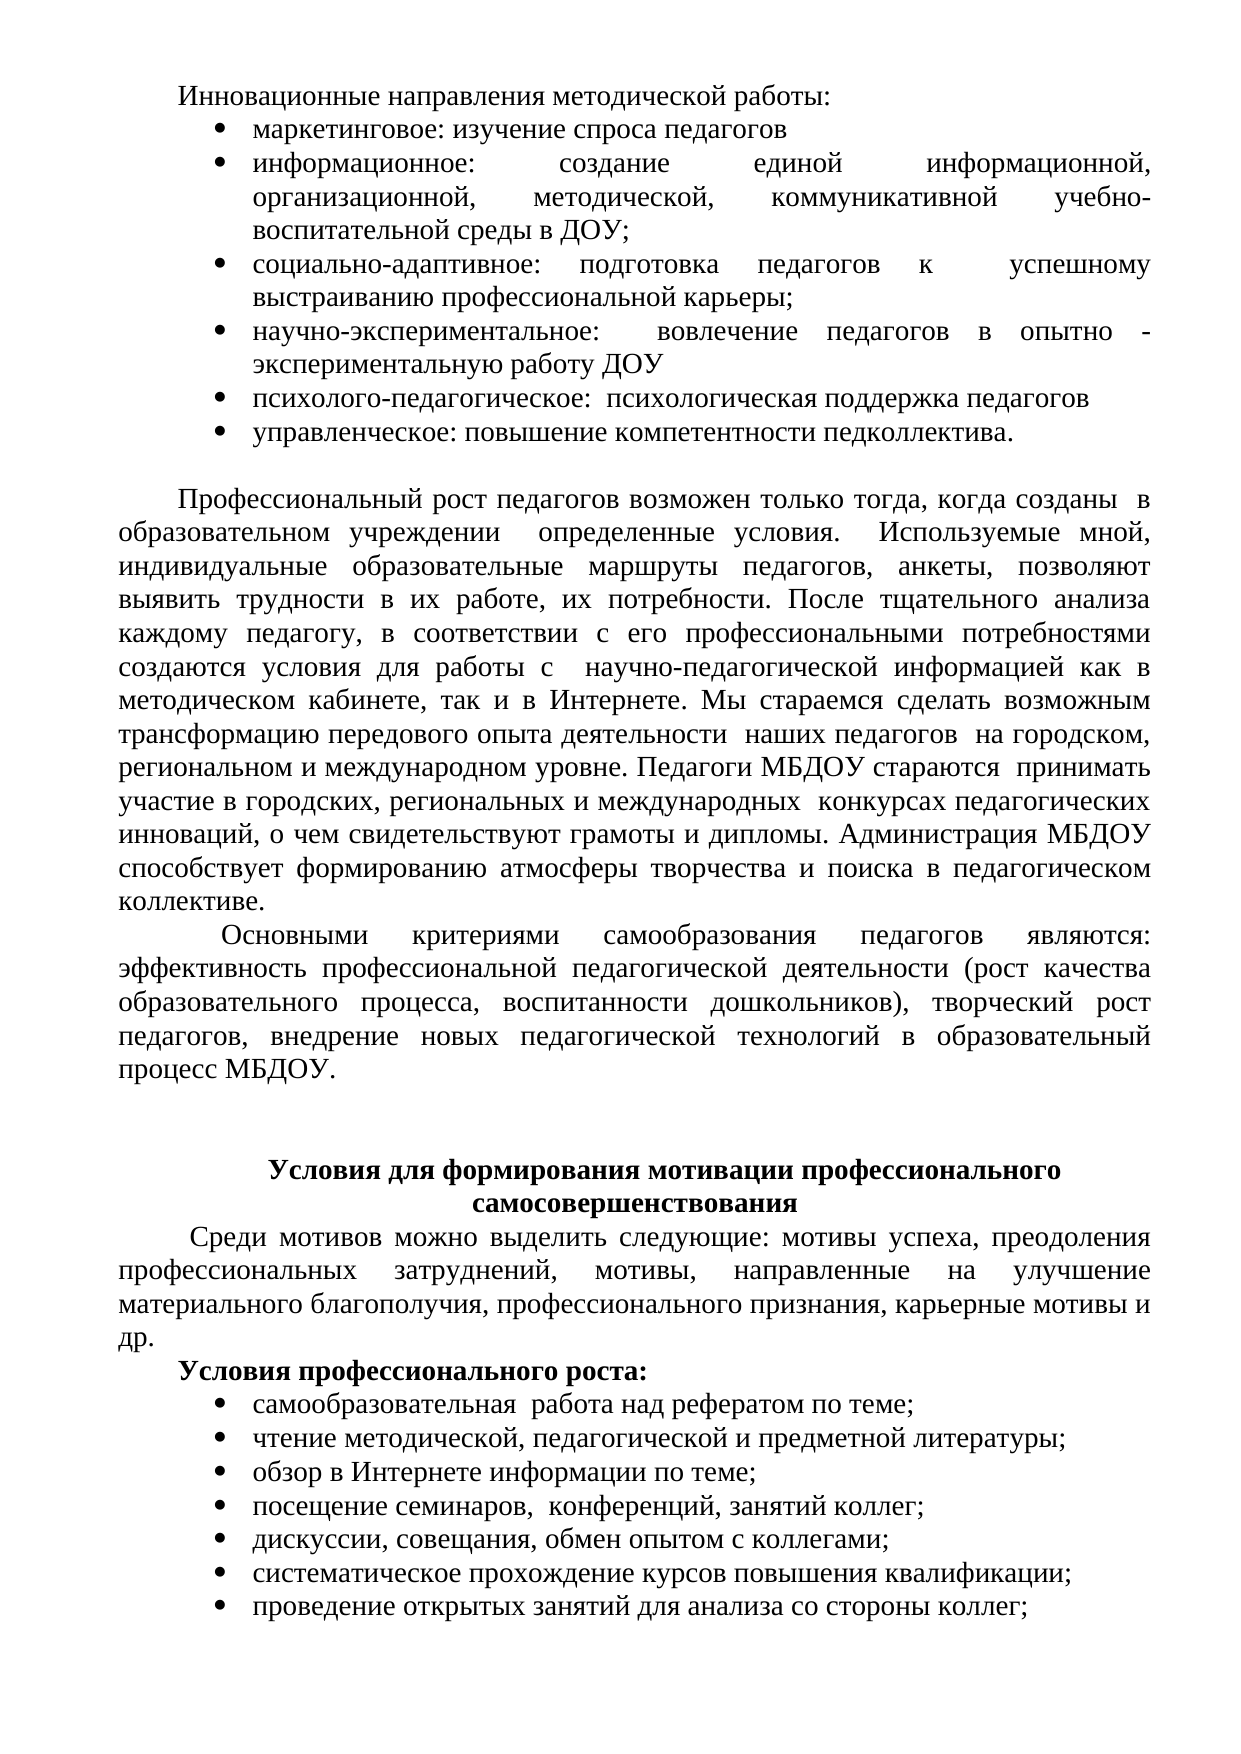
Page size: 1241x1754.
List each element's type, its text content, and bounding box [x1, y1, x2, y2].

text Инновационные направления методической работы: [118, 78, 1152, 111]
text Основными критериями самообразования педагогов являются: эффективность профессиональной педагогической деятельности (рост качества образовательного процесса, воспитанности дошкольников), творческий рост педагогов, внедрение новых педагогической технологий в образовательный процесс МБДОУ. [118, 917, 1152, 1085]
text Условия для формирования мотивации профессионального самосовершенствования [118, 1152, 1152, 1219]
list чтение методической, педагогической и предметной литературы; [215, 1420, 1152, 1454]
list информационное: создание единой информационной, организационной, методической, коммуникативной учебно-воспитательной среды в ДОУ; [215, 145, 1152, 246]
text Среди мотивов можно выделить следующие: мотивы успеха, преодоления профессиональных затруднений, мотивы, направленные на улучшение материального благополучия, профессионального признания, карьерные мотивы и др. [118, 1219, 1152, 1353]
list самообразовательная работа над рефератом по теме; [215, 1387, 1152, 1420]
list систематическое прохождение курсов повышения квалификации; [215, 1555, 1152, 1588]
list проведение открытых занятий для анализа со стороны коллег; [215, 1588, 1152, 1622]
text Условия профессионального роста: [118, 1353, 1152, 1387]
list обзор в Интернете информации по теме; [215, 1454, 1152, 1488]
list маркетинговое: изучение спроса педагогов [215, 111, 1152, 145]
text Профессиональный рост педагогов возможен только тогда, когда созданы в образовательном учреждении определенные условия. Используемые мной, индивидуальные образовательные маршруты педагогов, анкеты, позволяют выявить трудности в их работе, их потребности. После тщательного анализа каждому педагогу, в соответствии с его профессиональными потребностями создаются условия для работы с научно-педагогической информацией как в методическом кабинете, так и в Интернете. Мы стараемся сделать возможным трансформацию передового опыта деятельности наших педагогов на городском, региональном и международном уровне. Педагоги МБДОУ стараются принимать участие в городских, региональных и международных конкурсах педагогических инноваций, о чем свидетельствуют грамоты и дипломы. Администрация МБДОУ способствует формированию атмосферы творчества и поиска в педагогическом коллективе. [118, 481, 1152, 917]
list психолого-педагогическое: психологическая поддержка педагогов [215, 380, 1152, 414]
list дискуссии, совещания, обмен опытом с коллегами; [215, 1521, 1152, 1555]
list научно-экспериментальное: вовлечение педагогов в опытно - экспериментальную работу ДОУ [215, 313, 1152, 380]
list посещение семинаров, конференций, занятий коллег; [215, 1488, 1152, 1521]
list социально-адаптивное: подготовка педагогов к успешному выстраиванию профессиональной карьеры; [215, 246, 1152, 313]
list управленческое: повышение компетентности педколлектива. [215, 414, 1152, 447]
